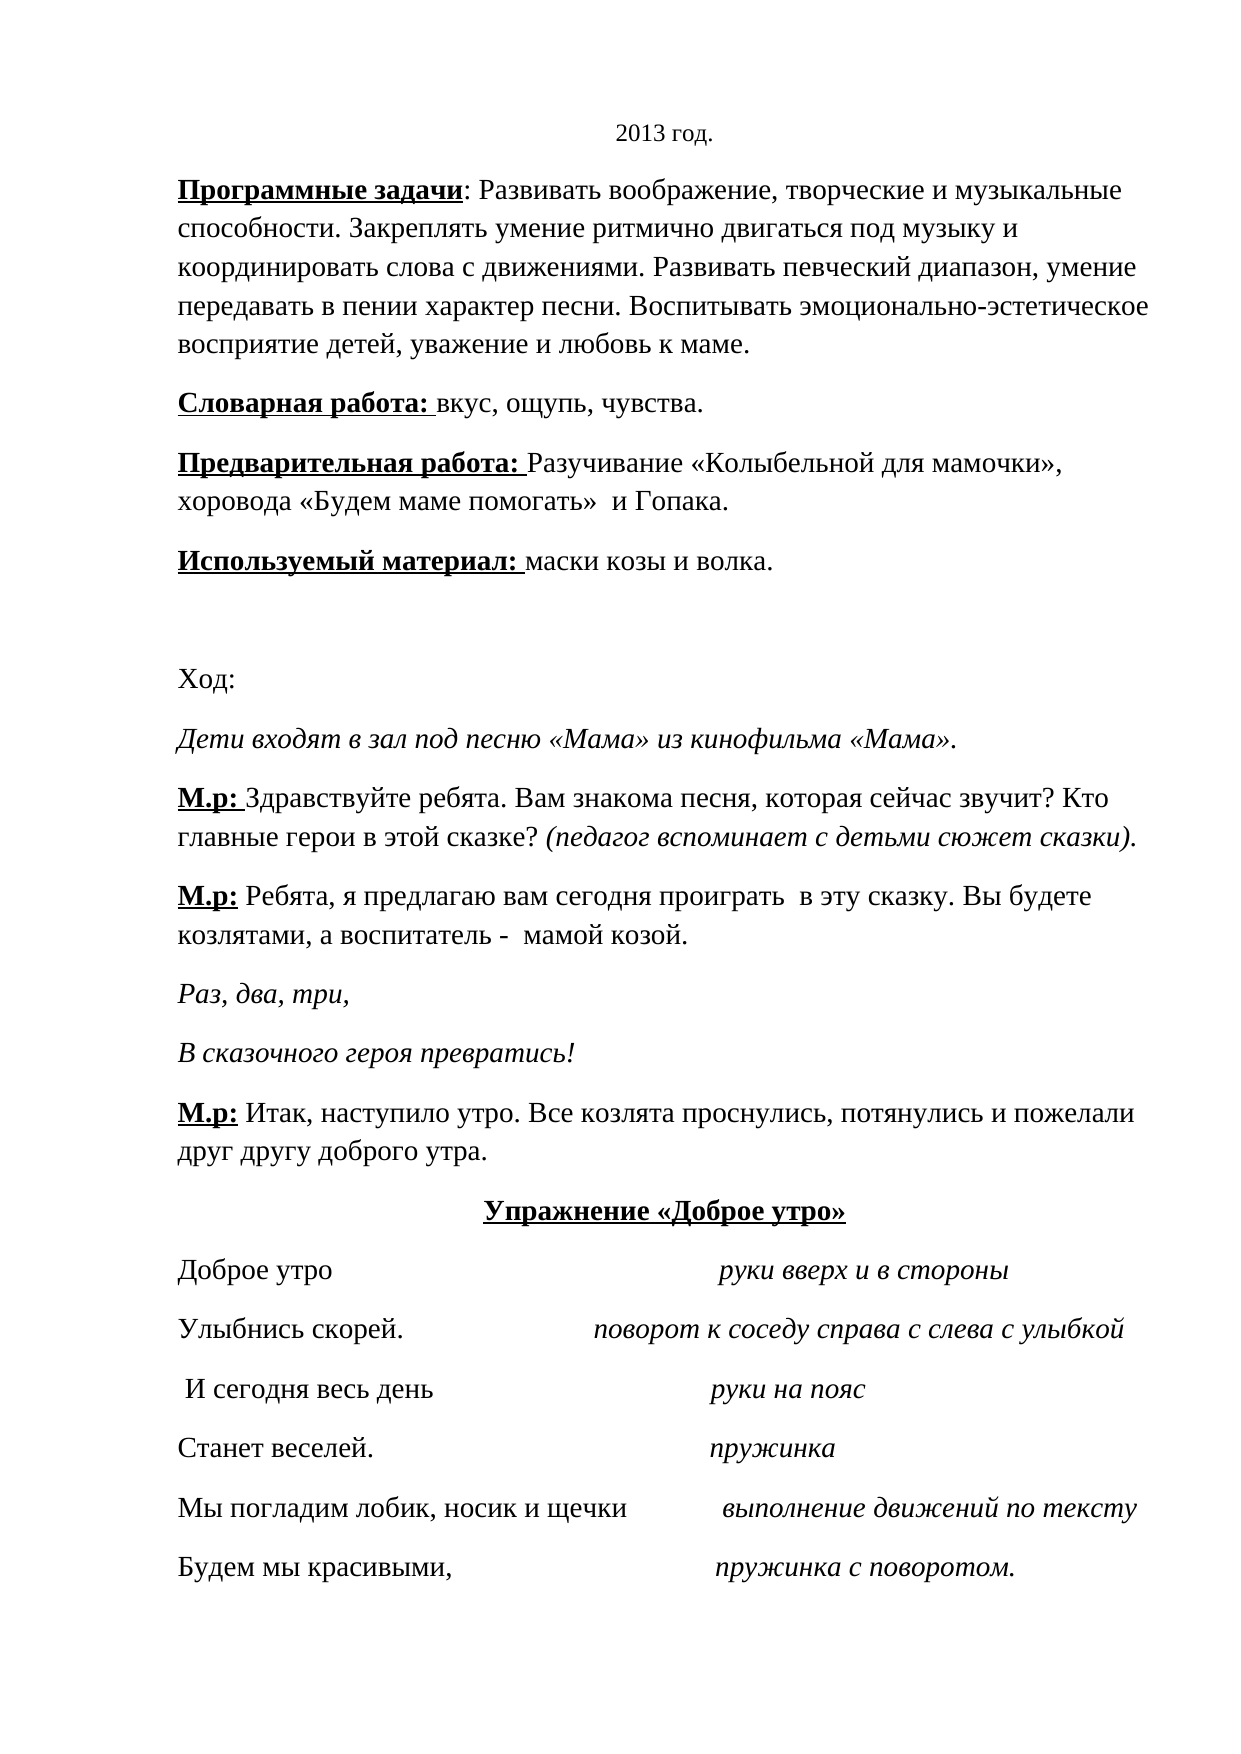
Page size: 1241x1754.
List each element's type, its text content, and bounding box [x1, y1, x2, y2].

text Дети входят в зал под песню «Мама» из кинофильма «Мама». [177, 721, 1152, 754]
text И сегодня весь день руки на пояс [177, 1371, 1152, 1404]
text Улыбнись скорей. поворот к соседу справа с слева с улыбкой [177, 1312, 1152, 1345]
text М.р: Ребята, я предлагаю вам сегодня проиграть в эту сказку. Вы будете козлятами, а воспитатель - мамой козой. [177, 878, 1152, 950]
text Доброе утро руки вверх и в стороны [177, 1252, 1152, 1286]
text Раз, два, три, [177, 976, 1152, 1010]
text М.р: Итак, наступило утро. Все козлята проснулись, потянулись и пожелали друг другу доброго утра. [177, 1095, 1152, 1167]
text В сказочного героя превратись! [177, 1036, 1152, 1069]
text М.р: Здравствуйте ребята. Вам знакома песня, которая сейчас звучит? Кто главные герои в этой сказке? (педагог вспоминает с детьми сюжет сказки). [177, 780, 1152, 852]
text Предварительная работа: Разучивание «Колыбельной для мамочки», хоровода «Будем маме помогать» и Гопака. [177, 445, 1152, 517]
text Станет веселей. пружинка [177, 1430, 1152, 1464]
text Программные задачи: Развивать воображение, творческие и музыкальные способности. Закреплять умение ритмично двигаться под музыку и координировать слова с движениями. Развивать певческий диапазон, умение передавать в пении характер песни. Воспитывать эмоционально-эстетическое восприятие детей, уважение и любовь к маме. [177, 172, 1152, 360]
text Упражнение «Доброе утро» [177, 1193, 1152, 1226]
text Будем мы красивыми, пружинка с поворотом. [177, 1549, 1152, 1583]
text Мы погладим лобик, носик и щечки выполнение движений по тексту [177, 1490, 1152, 1523]
text Используемый материал: маски козы и волка. [177, 543, 1152, 576]
text Ход: [177, 662, 1152, 695]
text Словарная работа: вкус, ощупь, чувства. [177, 386, 1152, 419]
text 2013 год. [177, 118, 1152, 147]
